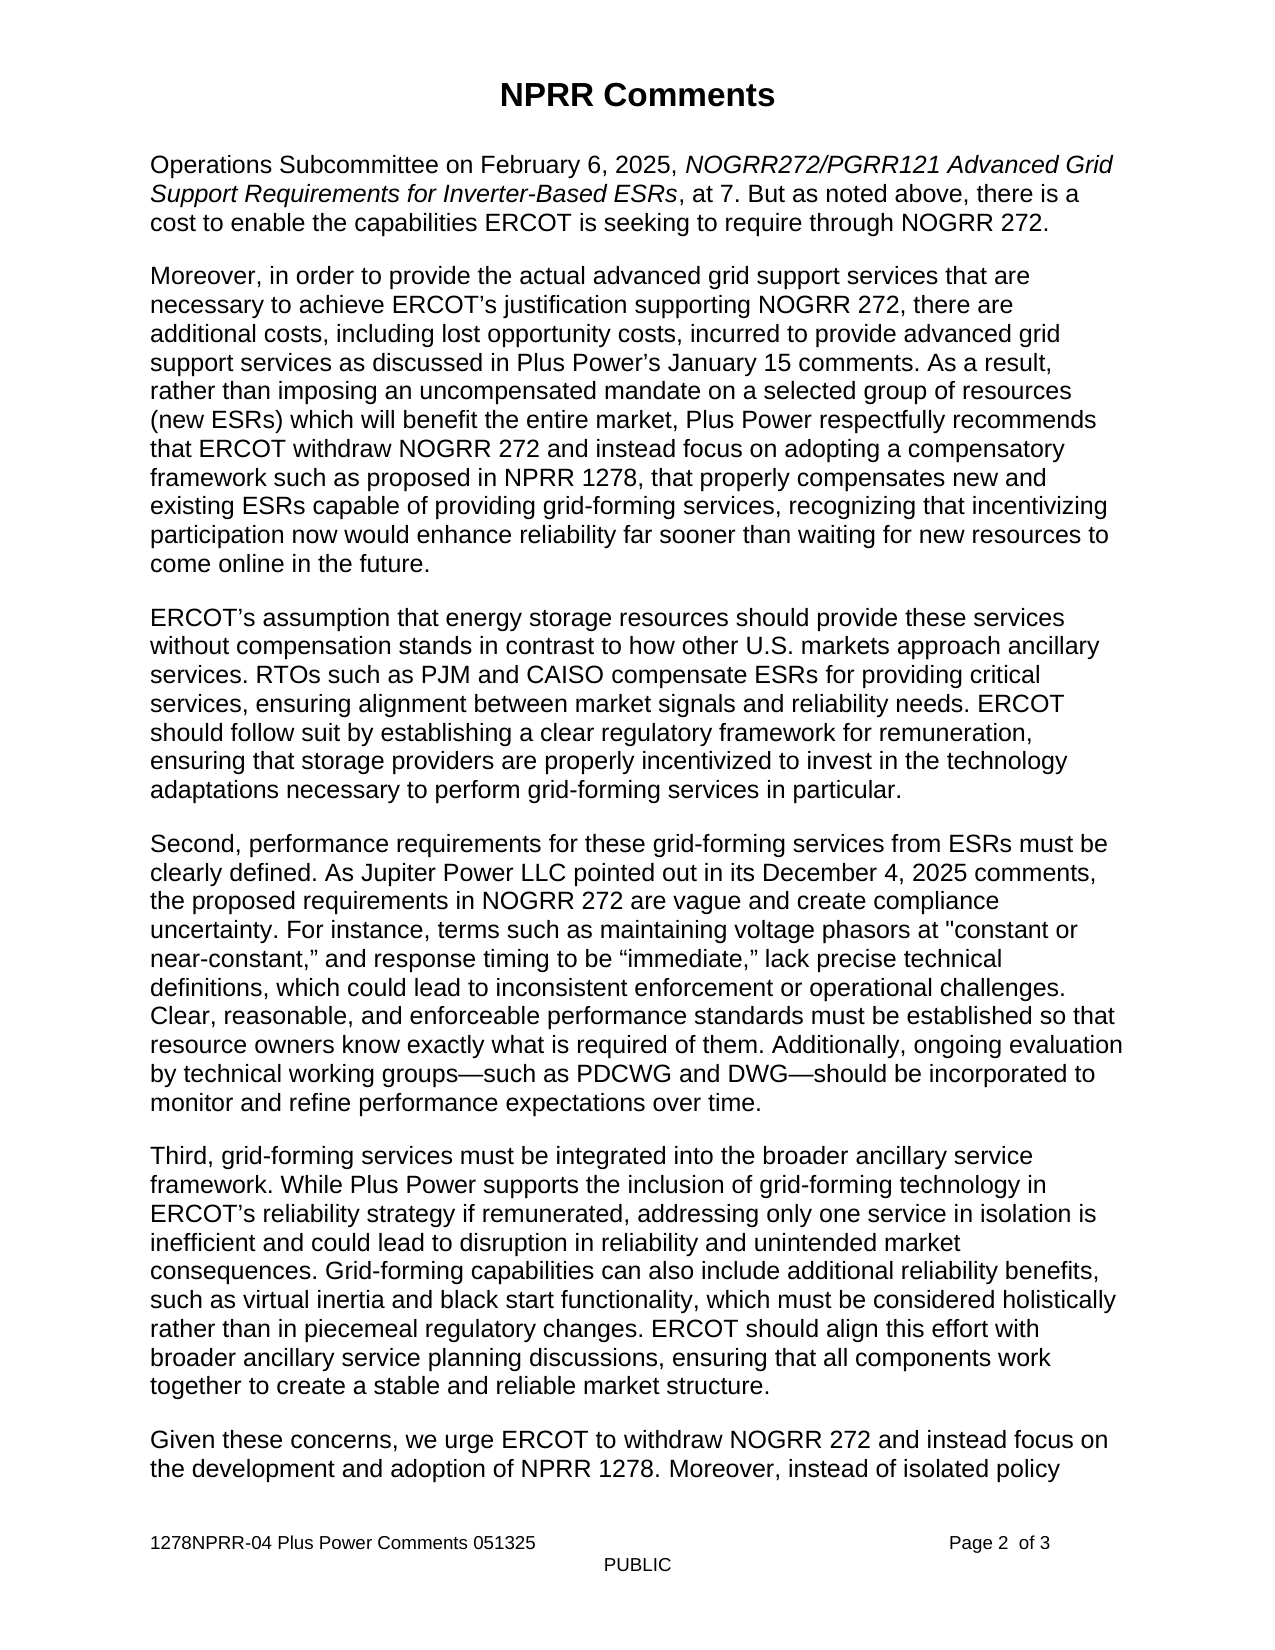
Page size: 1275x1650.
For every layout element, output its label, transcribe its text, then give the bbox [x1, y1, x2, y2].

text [150, 150, 1125, 236]
text Moreover, in order to provide the actual advanced grid support services that are necessary to achieve ERCOT’s justification supporting NOGRR 272, there are additional costs, including lost opportunity costs, incurred to provide advanced grid support services as discussed in Plus Power’s January 15 comments. As a result, rather than imposing an uncompensated mandate on a selected group of resources (new ESRs) which will benefit the entire market, Plus Power respectfully recommends that ERCOT withdraw NOGRR 272 and instead focus on adopting a compensatory framework such as proposed in NPRR 1278, that properly compensates new and existing ESRs capable of providing grid-forming services, recognizing that incentivizing participation now would enhance reliability far sooner than waiting for new resources to come online in the future. [150, 261, 1125, 577]
text Third, grid-forming services must be integrated into the broader ancillary service framework. While Plus Power supports the inclusion of grid-forming technology in ERCOT’s reliability strategy if remunerated, addressing only one service in isolation is inefficient and could lead to disruption in reliability and unintended market consequences. Grid-forming capabilities can also include additional reliability benefits, such as virtual inertia and black start functionality, which must be considered holistically rather than in piecemeal regulatory changes. ERCOT should align this effort with broader ancillary service planning discussions, ensuring that all components work together to create a stable and reliable market structure. [150, 1141, 1125, 1400]
text ERCOT’s assumption that energy storage resources should provide these services without compensation stands in contrast to how other U.S. markets approach ancillary services. RTOs such as PJM and CAISO compensate ESRs for providing critical services, ensuring alignment between market signals and reliability needs. ERCOT should follow suit by establishing a clear regulatory framework for remuneration, ensuring that storage providers are properly incentivized to invest in the technology adaptations necessary to perform grid-forming services in particular. [150, 602, 1125, 804]
text Second, performance requirements for these grid-forming services from ESRs must be clearly defined. As Jupiter Power LLC pointed out in its December 4, 2025 comments, the proposed requirements in NOGRR 272 are vague and create compliance uncertainty. For instance, terms such as maintaining voltage phasors at "constant or near-constant,” and response timing to be “immediate,” lack precise technical definitions, which could lead to inconsistent enforcement or operational challenges. Clear, reasonable, and enforceable performance standards must be established so that resource owners know exactly what is required of them. Additionally, ongoing evaluation by technical working groups—such as PDCWG and DWG—should be incorporated to monitor and refine performance expectations over time. [150, 829, 1125, 1116]
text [150, 1425, 1125, 1482]
